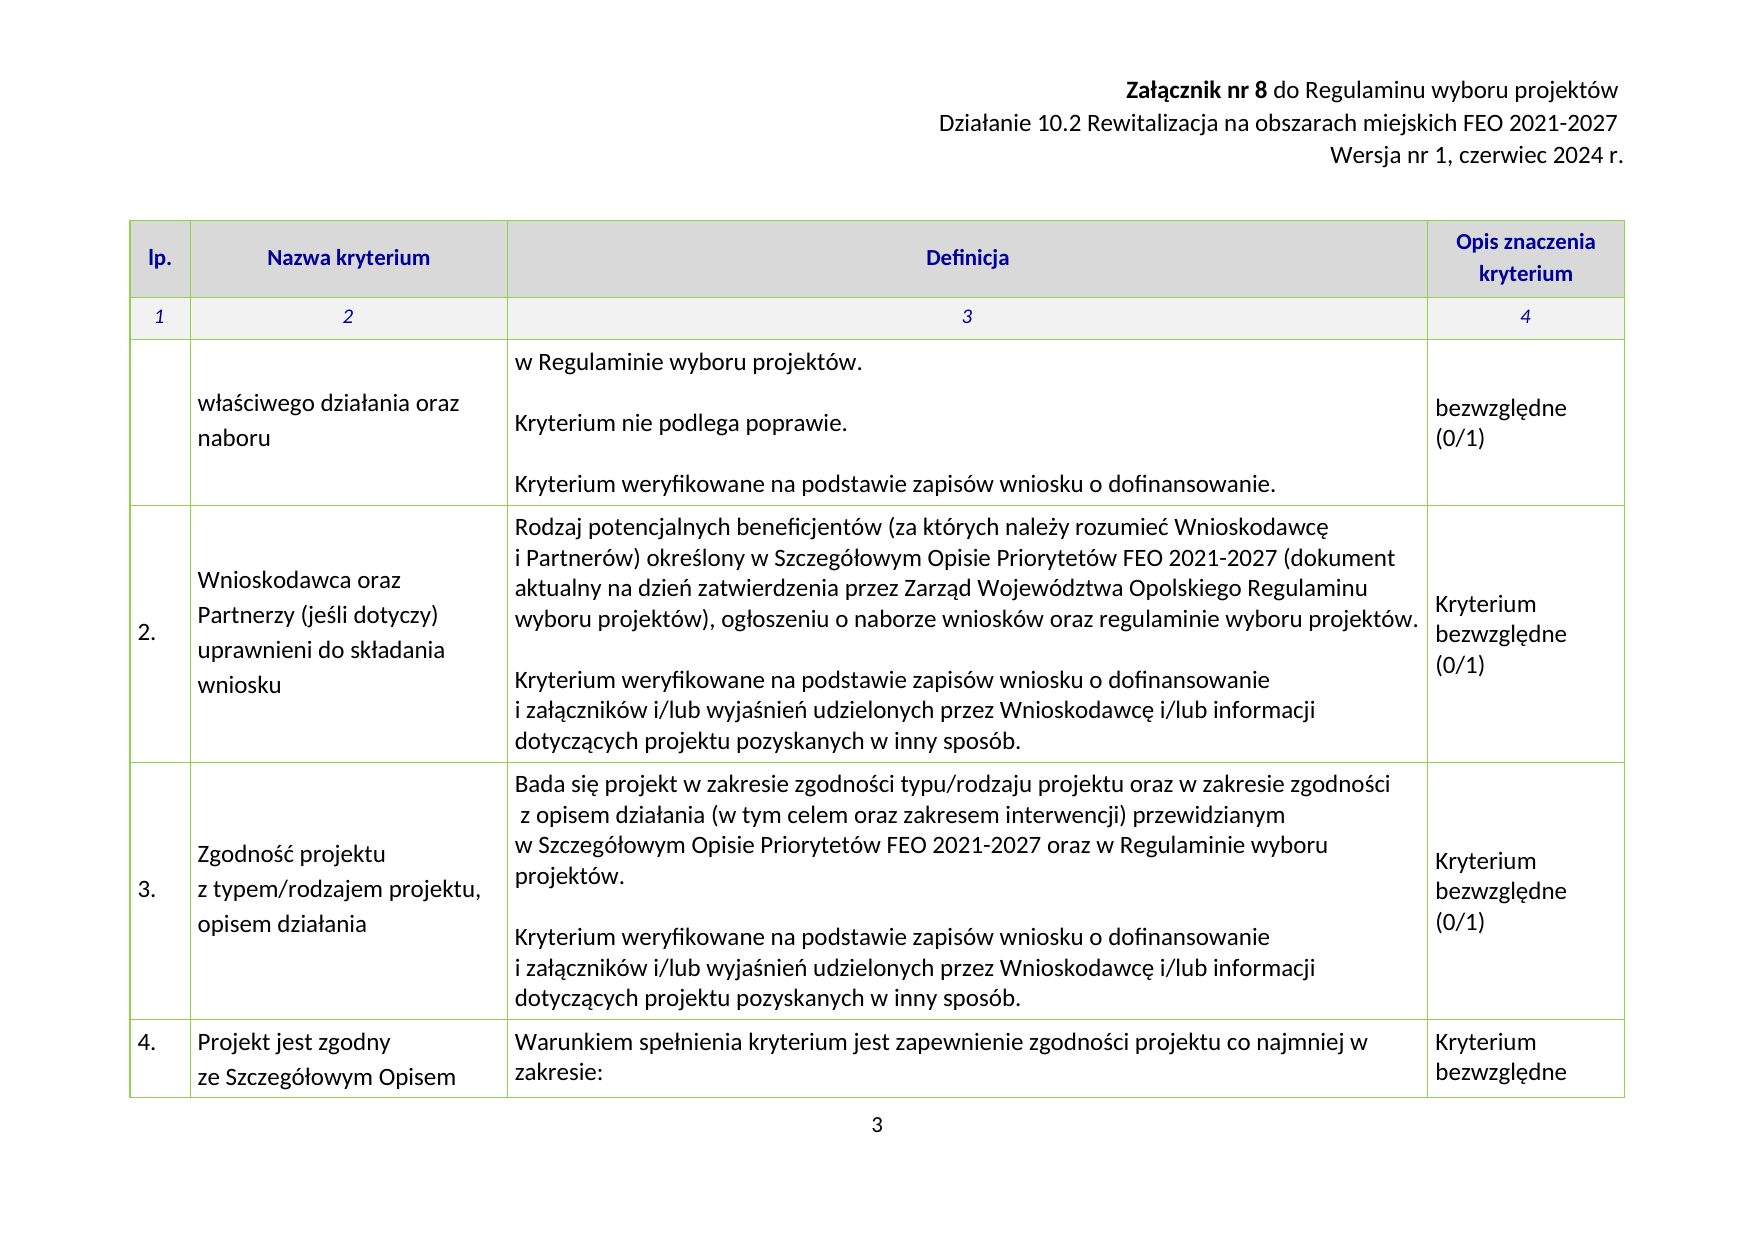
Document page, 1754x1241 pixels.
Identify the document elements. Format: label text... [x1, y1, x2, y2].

table_header Definicja [508, 221, 1427, 297]
table_cell Kryterium bezwzględne (0/1) [1428, 340, 1624, 504]
table_header lp. [131, 221, 190, 297]
table_cell Rodzaj potencjalnych beneficjentów (za których należy rozumieć Wnioskodawcę i Partnerów) określony w Szczegółowym Opisie Priorytetów FEO 2021-2027 (dokument aktualny na dzień zatwierdzenia przez Zarząd Województwa Opolskiego Regulaminu wyboru projektów), ogłoszeniu o naborze wniosków oraz regulaminie wyboru projektów. Kryterium weryfikowane na podstawie zapisów wniosku o dofinansowanie i załączników i/lub wyjaśnień udzielonych przez Wnioskodawcę i/lub informacji dotyczących projektu pozyskanych w inny sposób. [508, 506, 1427, 762]
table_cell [508, 340, 1427, 504]
table_header Nazwa kryterium [191, 221, 507, 297]
table_cell Kryterium bezwzględne (0/1) [1428, 763, 1624, 1019]
table_cell Bada się projekt w zakresie zgodności typu/rodzaju projektu oraz w zakresie zgodności z opisem działania (w tym celem oraz zakresem interwencji) przewidzianym w Szczegółowym Opisie Priorytetów FEO 2021-2027 oraz w Regulaminie wyboru projektów. Kryterium weryfikowane na podstawie zapisów wniosku o dofinansowanie i załączników i/lub wyjaśnień udzielonych przez Wnioskodawcę i/lub informacji dotyczących projektu pozyskanych w inny sposób. [508, 763, 1427, 1019]
table_cell Zgodność projektu z typem/rodzajem projektu, opisem działania [191, 763, 507, 1019]
table_cell 3 [508, 298, 1427, 339]
table_cell 2 [191, 298, 507, 339]
table_cell 2. [131, 506, 190, 762]
table_cell 1. [131, 340, 190, 504]
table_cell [191, 1020, 507, 1097]
table_cell Wnioskodawca oraz Partnerzy (jeśli dotyczy) uprawnieni do składania wniosku [191, 506, 507, 762]
table_cell 4 [1428, 298, 1624, 339]
table_cell Kryterium bezwzględne (0/1) [1428, 1020, 1624, 1097]
table_cell 1 [131, 298, 190, 339]
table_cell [191, 340, 507, 504]
table_header Opis znaczenia kryterium [1428, 221, 1624, 297]
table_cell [508, 1020, 1427, 1097]
table_cell 3. [131, 763, 190, 1019]
table_cell Kryterium bezwzględne (0/1) [1428, 506, 1624, 762]
table_cell 4. [131, 1020, 190, 1097]
